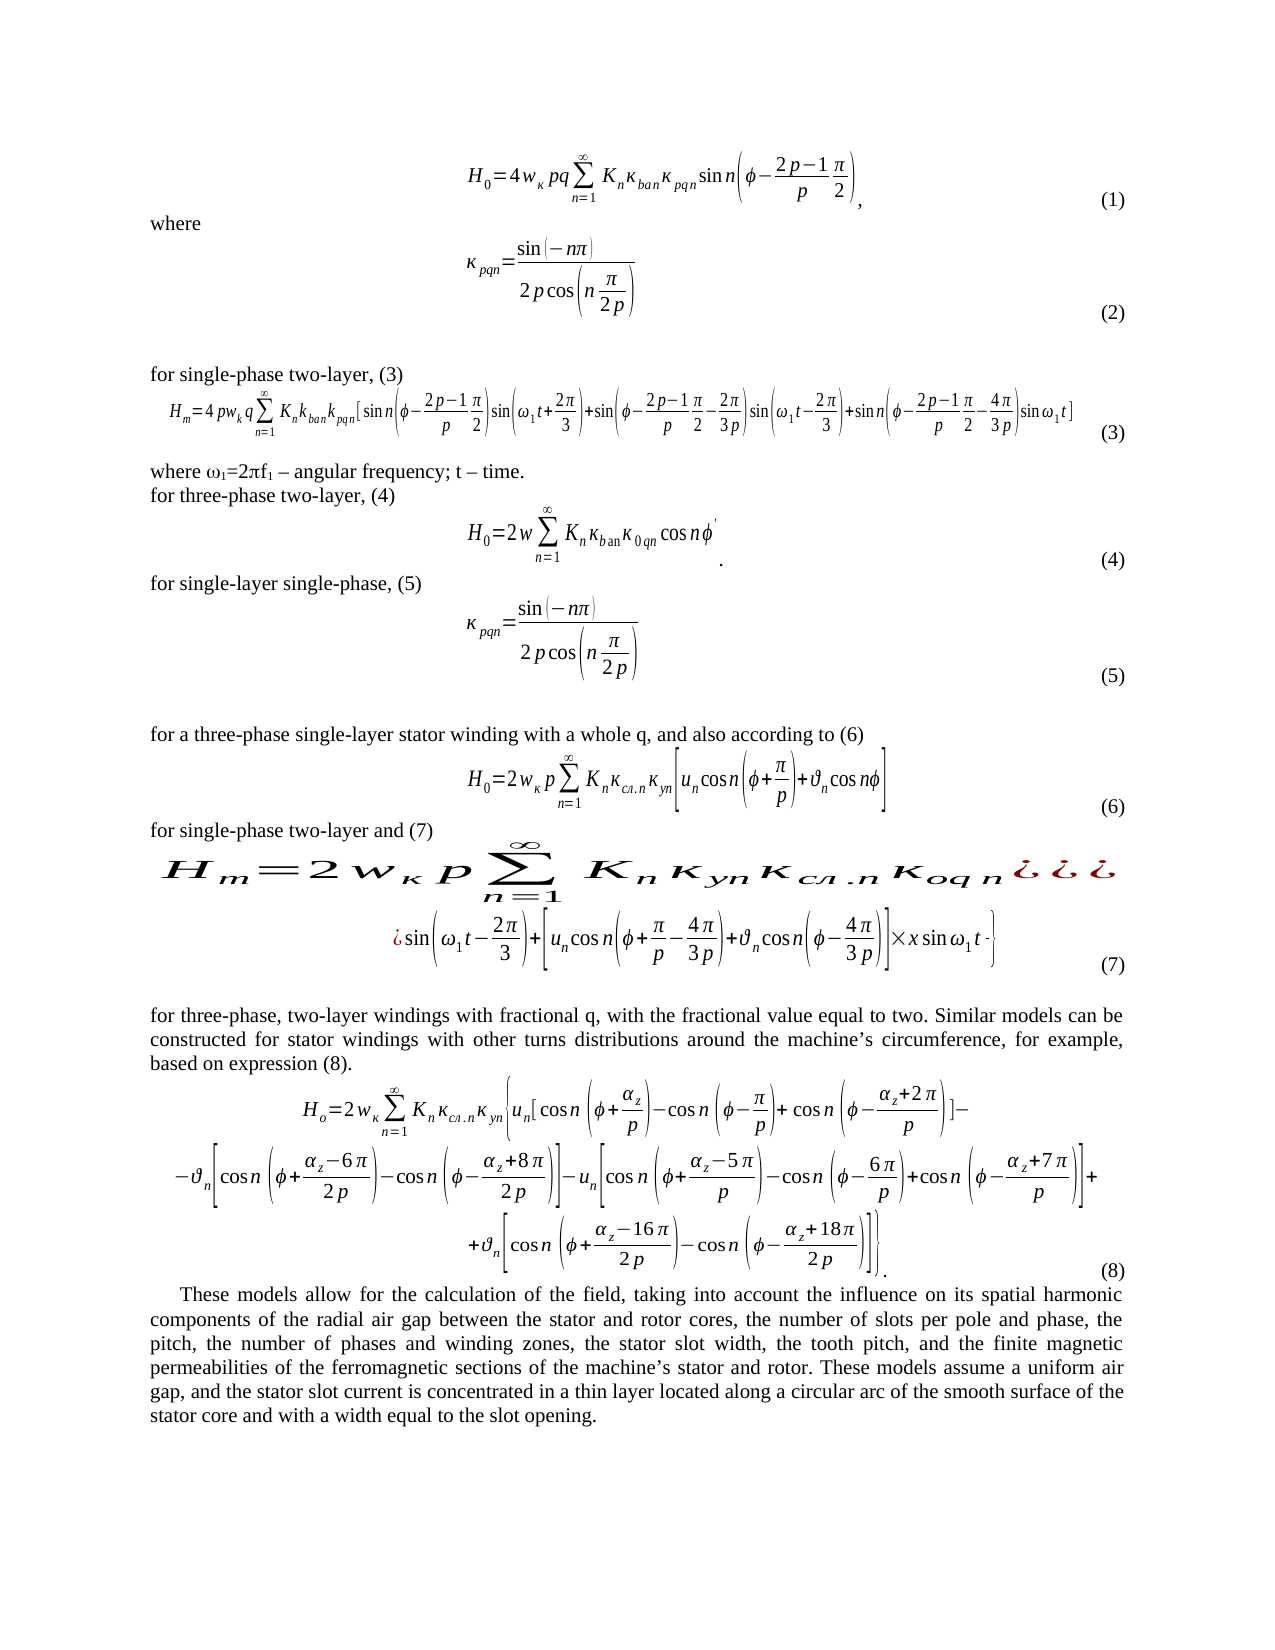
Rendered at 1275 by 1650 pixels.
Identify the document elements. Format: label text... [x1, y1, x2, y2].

text for single-phase two-layer, (3) [150, 362, 1125, 386]
text for three-phase, two-layer windings with fractional q, with the fractional value equal to two. Similar models can be constructed for stator windings with other turns distributions around the machine’s circumference, for example, based on expression (8). [150, 1002, 1125, 1075]
text These models allow for the calculation of the field, taking into account the influence on its spatial harmonic components of the radial air gap between the stator and rotor cores, the number of slots per pole and phase, the pitch, the number of phases and winding zones, the stator slot width, the tooth pitch, and the finite magnetic permeabilities of the ferromagnetic sections of the machine’s stator and rotor. These models assume a uniform air gap, and the stator slot current is concentrated in a thin layer located along a circular arc of the smooth surface of the stator core and with a width equal to the slot opening. [150, 1282, 1125, 1427]
text for three-phase two-layer, (4) [150, 483, 1125, 507]
text for single-layer single-phase, (5) [150, 571, 1125, 595]
text . (4) [179, 507, 1125, 571]
text (5) [179, 595, 1125, 722]
text (3) [150, 386, 1125, 459]
text for a three-phase single-layer stator winding with a whole q, and also according to (6) [150, 722, 1125, 746]
text (7) [179, 906, 1125, 978]
text where 1=2f1 – angular frequency; t – time. [150, 459, 1125, 483]
text for single-phase two-layer and (7) [150, 818, 1125, 842]
text , (1) [179, 150, 1125, 211]
text where [150, 211, 1125, 235]
text (2) [179, 235, 1125, 362]
text (6) [179, 746, 1125, 818]
text . (8) [179, 1209, 1125, 1282]
